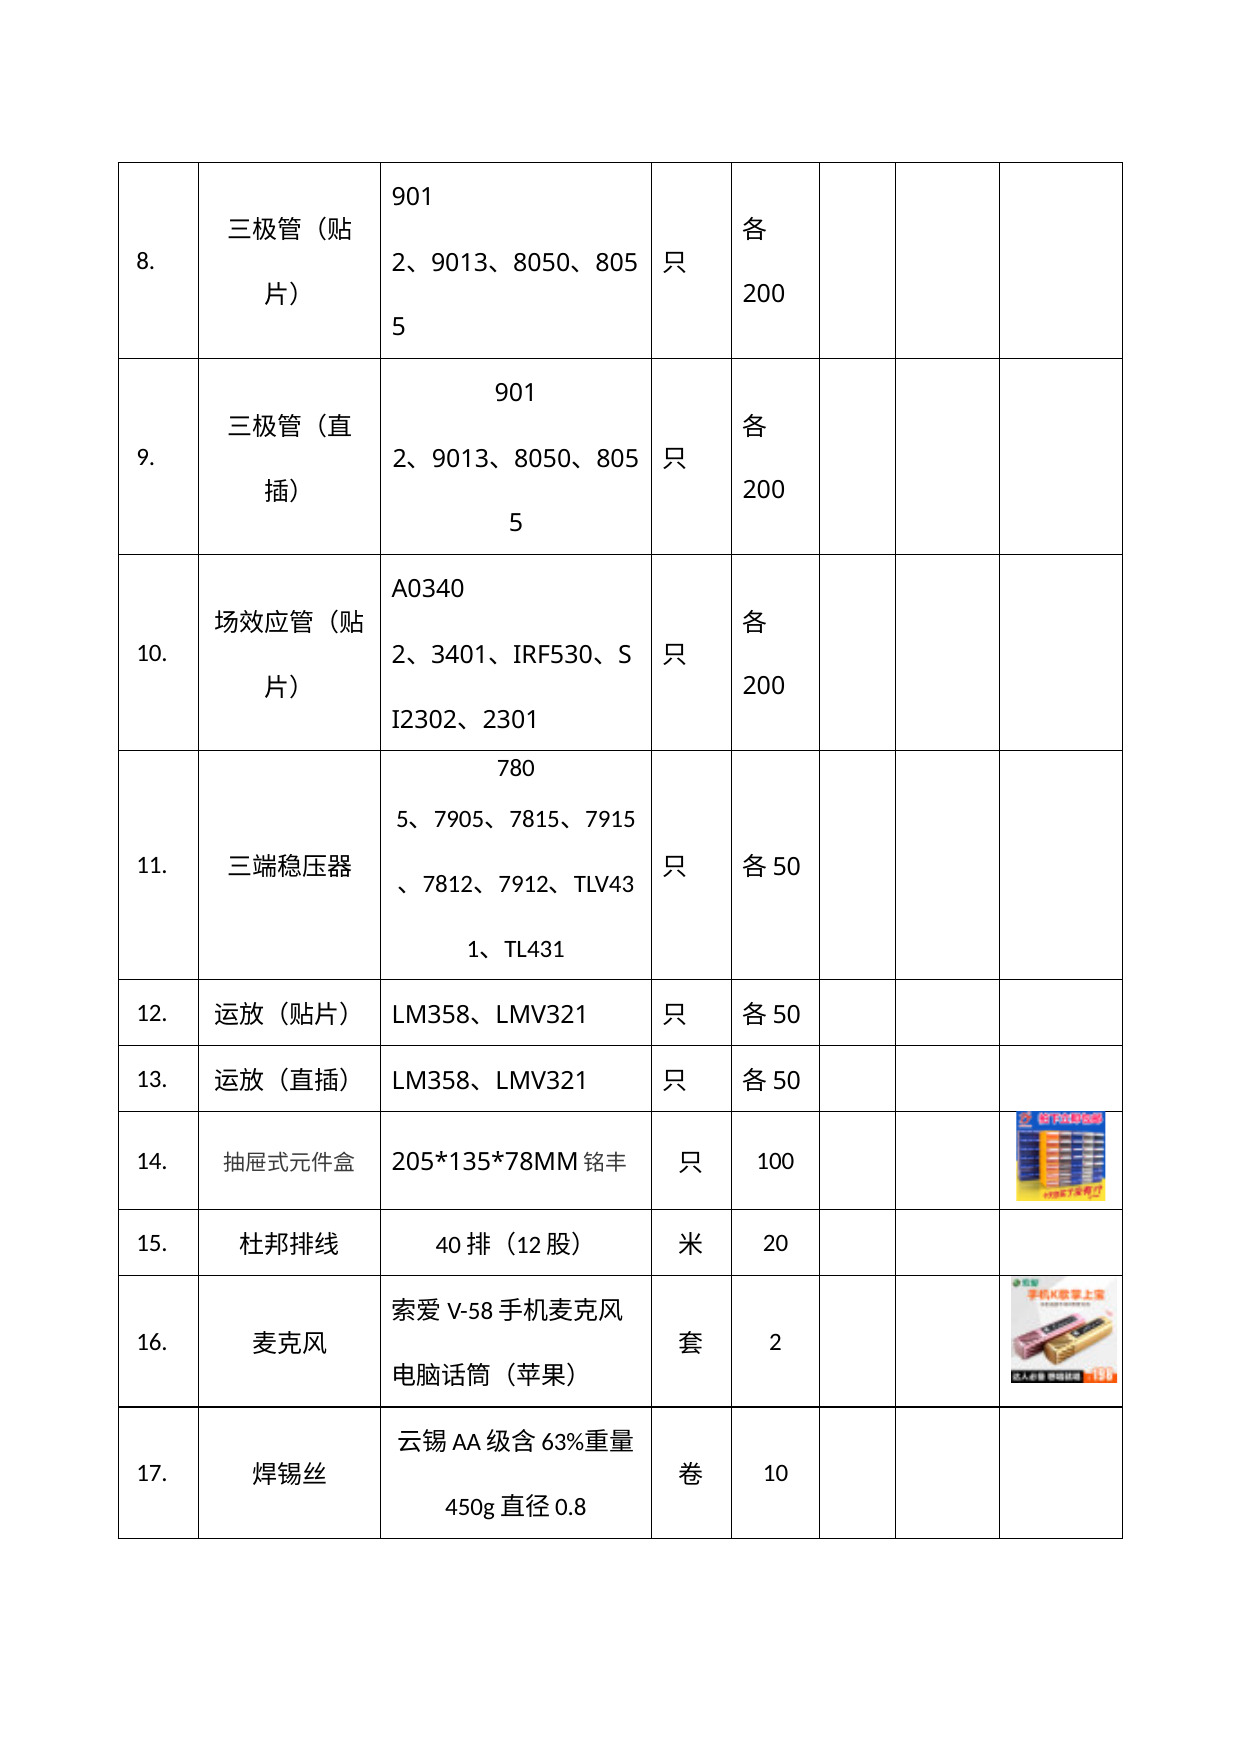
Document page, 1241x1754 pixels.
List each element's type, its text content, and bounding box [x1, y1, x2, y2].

table_cell 只 [652, 751, 731, 979]
table_cell [896, 1210, 999, 1275]
table_cell [1000, 555, 1122, 750]
table_cell [820, 1046, 895, 1111]
table_cell 抽屉式元件盒 [199, 1112, 380, 1209]
table_cell [119, 1046, 198, 1111]
table_cell LM358、LMV321 [381, 980, 651, 1045]
table_cell [820, 555, 895, 750]
table_cell [820, 163, 895, 358]
table_cell 各50 [732, 1046, 819, 1111]
table_cell 运放（直插） [199, 1046, 380, 1111]
table_cell [119, 751, 198, 979]
table_cell 杜邦排线 [199, 1210, 380, 1275]
table_cell 米 [652, 1210, 731, 1275]
table_cell 套 [652, 1276, 731, 1406]
table_cell 麦克风 [199, 1276, 380, 1406]
table_cell 只 [652, 163, 731, 358]
table_cell [119, 1210, 198, 1275]
table_cell A03402、3401、IRF530、SI2302、2301 [381, 555, 651, 750]
table_cell [119, 359, 198, 554]
table_cell 场效应管（贴片） [199, 555, 380, 750]
table_cell [820, 980, 895, 1045]
table_cell 各200 [732, 163, 819, 358]
table_cell 三极管（贴片） [199, 163, 380, 358]
table_cell [119, 1276, 198, 1406]
table_cell 焊锡丝 [199, 1408, 380, 1537]
table_cell [119, 980, 198, 1045]
picture [1016, 1111, 1106, 1201]
table_cell [1000, 359, 1122, 554]
table_cell [896, 1112, 999, 1209]
table_cell [820, 1408, 895, 1537]
table_cell [896, 359, 999, 554]
table_cell [896, 1276, 999, 1406]
table_cell [1000, 751, 1122, 979]
table_cell [820, 751, 895, 979]
table_cell 卷 [652, 1408, 731, 1537]
table_cell [1000, 1112, 1122, 1209]
table_cell 9012、9013、8050、8055 [381, 163, 651, 358]
table_cell [1000, 1210, 1122, 1275]
table_cell 10 [732, 1408, 819, 1537]
table_cell 20 [732, 1210, 819, 1275]
table_cell LM358、LMV321 [381, 1046, 651, 1111]
table_cell [820, 1210, 895, 1275]
table_cell [896, 1408, 999, 1537]
table_cell [820, 359, 895, 554]
table_cell 100 [732, 1112, 819, 1209]
table_cell [1000, 980, 1122, 1045]
table_cell [896, 751, 999, 979]
table_cell 各50 [732, 980, 819, 1045]
table_cell 各200 [732, 359, 819, 554]
table_cell 运放（贴片） [199, 980, 380, 1045]
table_cell 各50 [732, 751, 819, 979]
table_cell [119, 555, 198, 750]
table_cell [896, 163, 999, 358]
table_cell [119, 1112, 198, 1209]
table_cell [1000, 1408, 1122, 1537]
table_cell 只 [652, 555, 731, 750]
table_cell 只 [652, 359, 731, 554]
table_cell 各200 [732, 555, 819, 750]
table_cell [820, 1276, 895, 1406]
table_cell 只 [652, 1112, 731, 1209]
table_cell [896, 1046, 999, 1111]
table_cell 三极管（直插） [199, 359, 380, 554]
table_cell [896, 555, 999, 750]
table_cell [1000, 163, 1122, 358]
table_cell 9012、9013、8050、8055 [381, 359, 651, 554]
table_cell 40排（12股） [381, 1210, 651, 1275]
table_cell 云锡AA级含63%重量450g直径0.8 [381, 1408, 651, 1537]
table_cell [1000, 1046, 1122, 1111]
table_cell [896, 980, 999, 1045]
table_cell [119, 163, 198, 358]
table_cell 只 [652, 980, 731, 1045]
table_cell [820, 1112, 895, 1209]
table_cell 只 [652, 1046, 731, 1111]
table_cell [1000, 1276, 1122, 1406]
picture [1011, 1276, 1118, 1383]
table_cell 2 [732, 1276, 819, 1406]
table_cell 三端稳压器 [199, 751, 380, 979]
table_cell 205*135*78MM铭丰 [381, 1112, 651, 1209]
table_cell [119, 1408, 198, 1537]
table_cell 7805、7905、7815、7915、7812、7912、TLV431、TL431 [381, 751, 651, 979]
